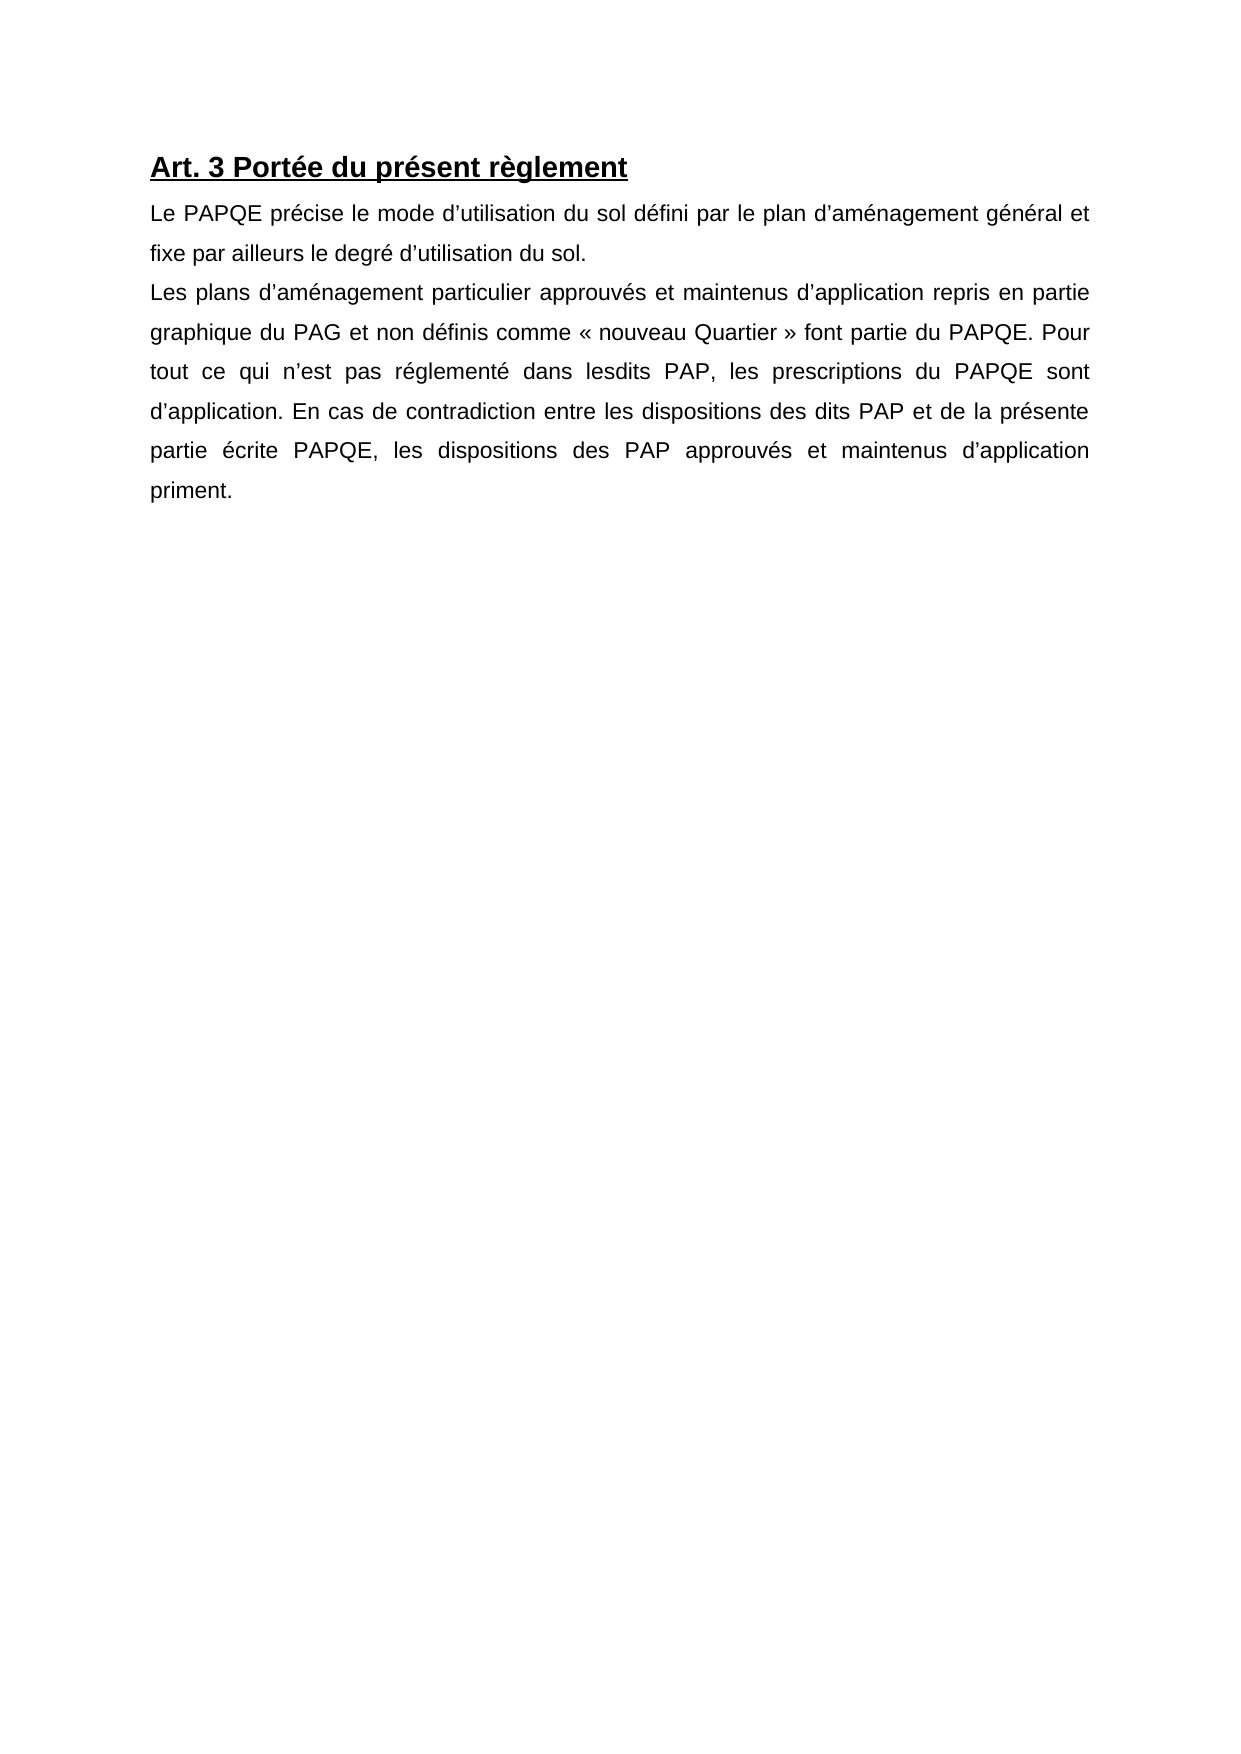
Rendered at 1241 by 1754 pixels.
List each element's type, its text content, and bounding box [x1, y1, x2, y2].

text Les plans d’aménagement particulier approuvés et maintenus d’application repris en partie graphique du PAG et non définis comme « nouveau Quartier » font partie du PAPQE. Pour tout ce qui n’est pas réglementé dans lesdits PAP, les prescriptions du PAPQE sont d’application. En cas de contradiction entre les dispositions des dits PAP et de la présente partie écrite PAPQE, les dispositions des PAP approuvés et maintenus d’application priment. [150, 279, 1090, 503]
text Le PAPQE précise le mode d’utilisation du sol défini par le plan d’aménagement général et fixe par ailleurs le degré d’utilisation du sol. [150, 200, 1090, 266]
subtitle Art. 3 Portée du présent règlement [150, 150, 1090, 183]
